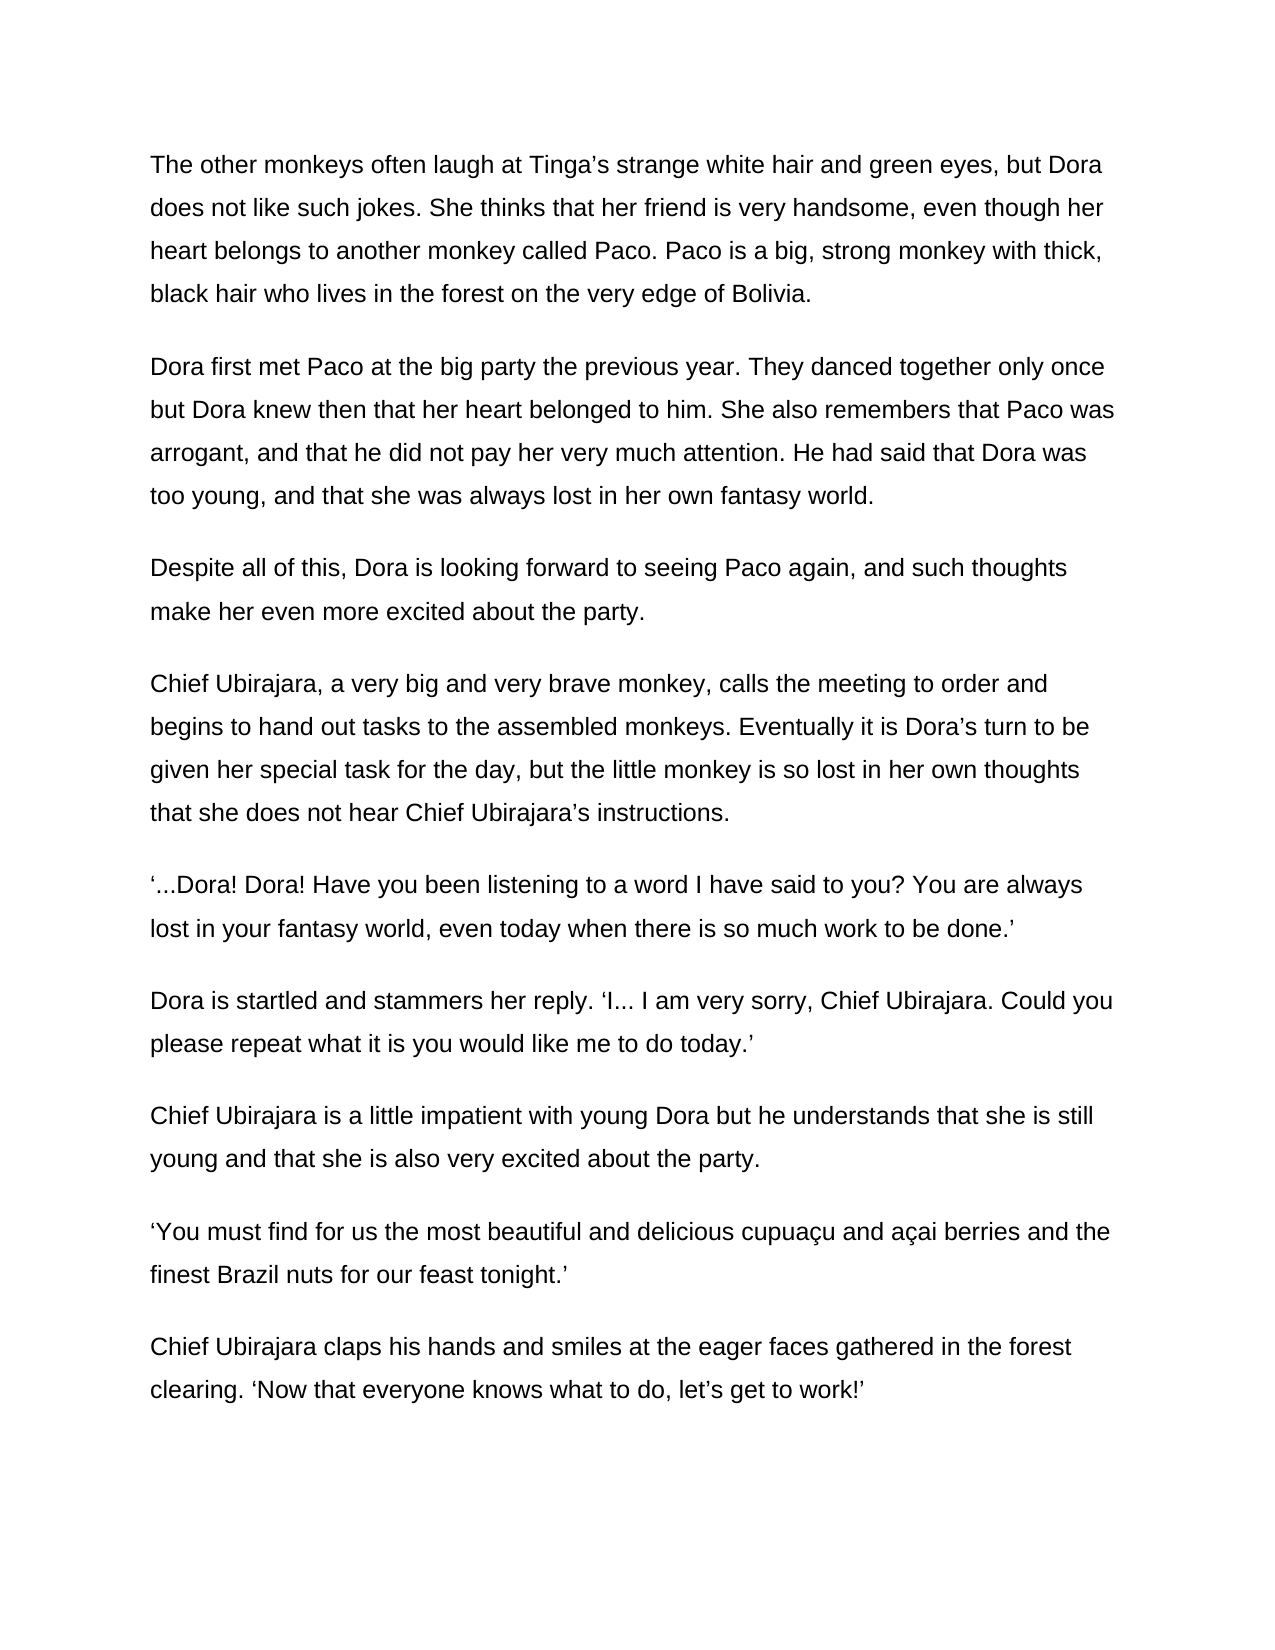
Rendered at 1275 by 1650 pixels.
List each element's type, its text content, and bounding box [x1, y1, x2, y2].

text Chief Ubirajara, a very big and very brave monkey, calls the meeting to order and begins to hand out tasks to the assembled monkeys. Eventually it is Dora’s turn to be given her special task for the day, but the little monkey is so lost in her own thoughts that she does not hear Chief Ubirajara’s instructions. [150, 669, 1125, 827]
text Dora first met Paco at the big party the previous year. They danced together only once but Dora knew then that her heart belonged to him. She also remembers that Paco was arrogant, and that he did not pay her very much attention. He had said that Dora was too young, and that she was always lost in her own fantasy world. [150, 352, 1125, 510]
text Despite all of this, Dora is looking forward to seeing Paco again, and such thoughts make her even more excited about the party. [150, 553, 1125, 625]
text Chief Ubirajara claps his hands and smiles at the eager faces gathered in the forest clearing. ‘Now that everyone knows what to do, let’s get to work!’ [150, 1332, 1125, 1404]
text The other monkeys often laugh at Tinga’s strange white hair and green eyes, but Dora does not like such jokes. She thinks that her friend is very handsome, even though her heart belongs to another monkey called Paco. Paco is a big, strong monkey with thick, black hair who lives in the forest on the very edge of Bolivia. [150, 150, 1125, 308]
text ‘...Dora! Dora! Have you been listening to a word I have said to you? You are always lost in your fantasy world, even today when there is so much work to be done.’ [150, 870, 1125, 942]
text Dora is startled and stammers her reply. ‘I... I am very sorry, Chief Ubirajara. Could you please repeat what it is you would like me to do today.’ [150, 986, 1125, 1058]
text ‘You must find for us the most beautiful and delicious cupuaçu and açai berries and the finest Brazil nuts for our feast tonight.’ [150, 1217, 1125, 1288]
text Chief Ubirajara is a little impatient with young Dora but he understands that she is still young and that she is also very excited about the party. [150, 1101, 1125, 1173]
